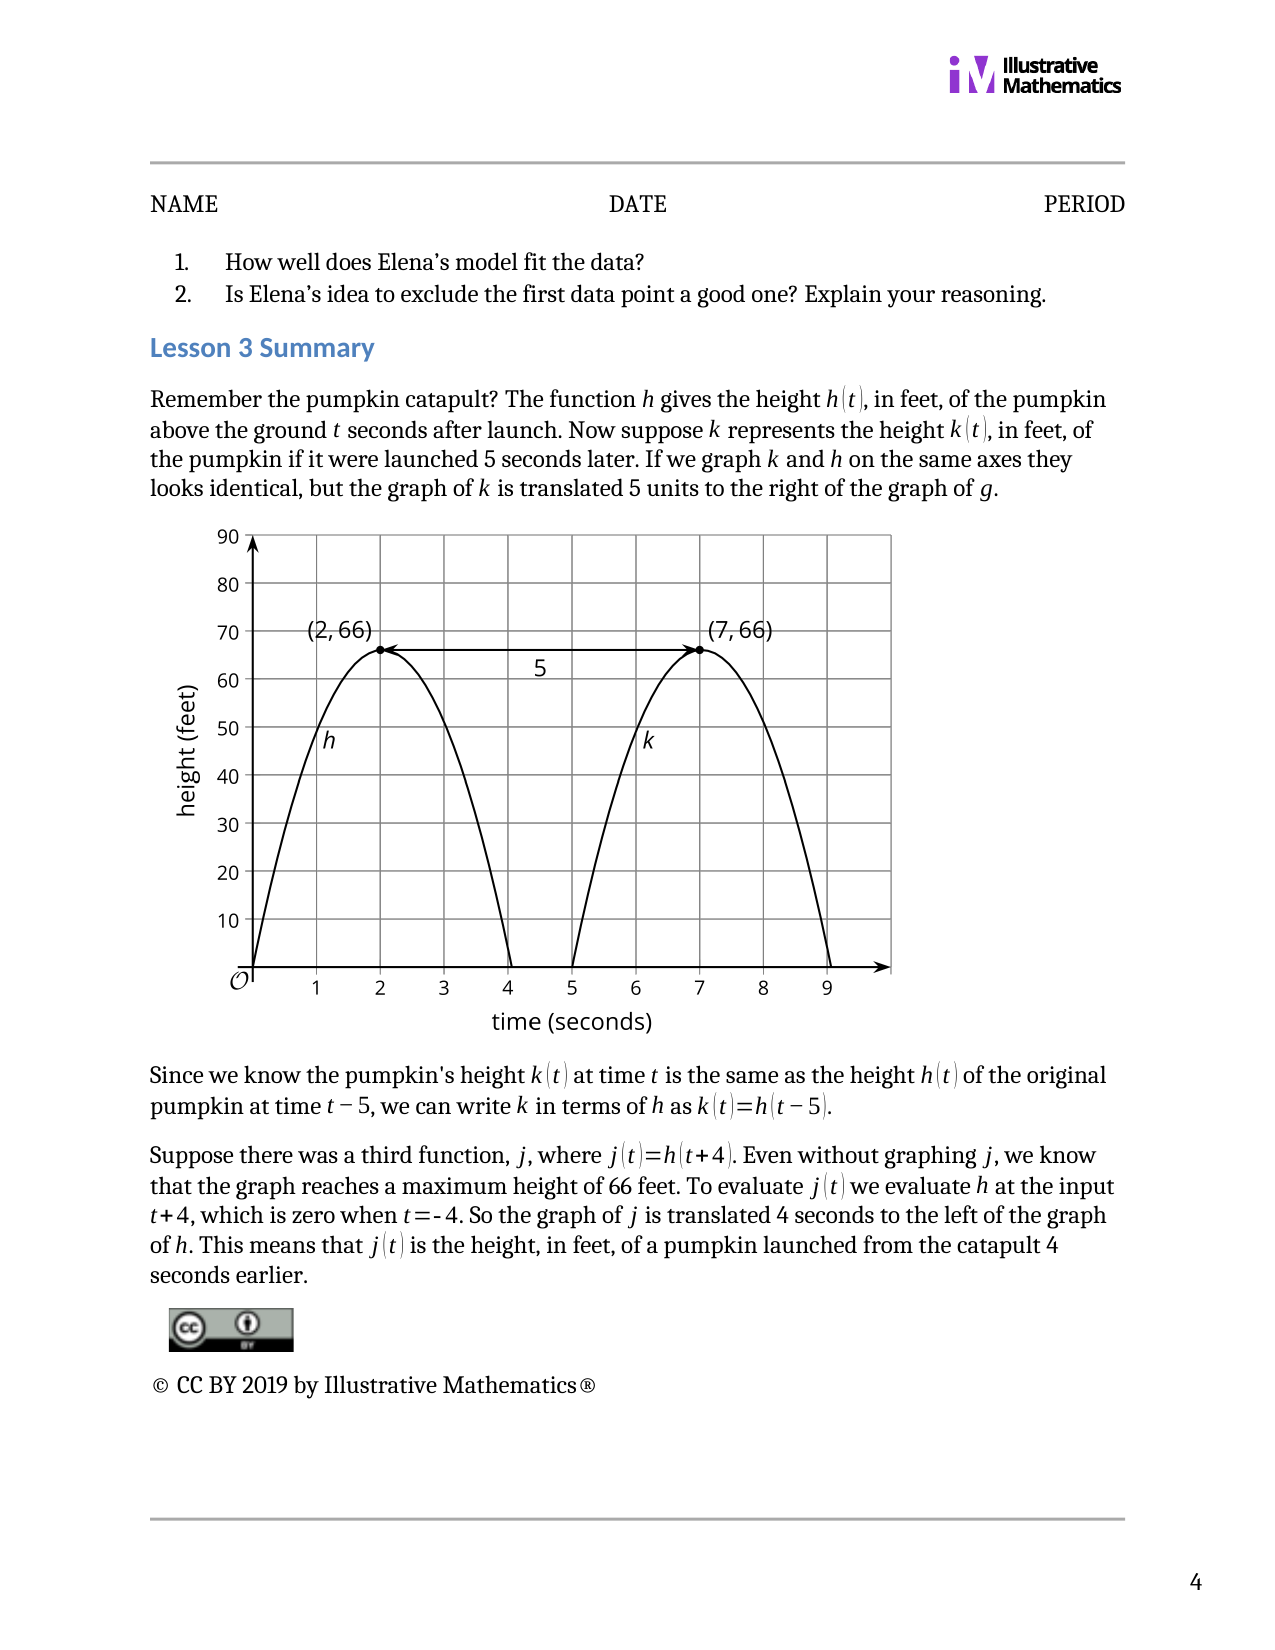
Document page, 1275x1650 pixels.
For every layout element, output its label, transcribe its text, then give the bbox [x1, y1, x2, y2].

list Is Elena’s idea to exclude the first data point a good one? Explain your reasoning. [175, 280, 1125, 309]
picture [168, 1308, 294, 1352]
text Suppose there was a third function, , where . Even without graphing , we know that the graph reaches a maximum height of 66 feet. To evaluate we evaluate at the input , which is zero when . So the graph of is translated 4 seconds to the left of the graph of . This means that is the height, in feet, of a pumpkin launched from the catapult 4 seconds earlier. [150, 1140, 1125, 1289]
subtitle Lesson 3 Summary [150, 329, 1125, 365]
picture [949, 55, 1121, 93]
list How well does Elena’s model fit the data? [175, 247, 1125, 276]
text © CC BY 2019 by Illustrative Mathematics® [150, 1371, 1125, 1399]
text Since we know the pumpkin's height at time is the same as the height of the original pumpkin at time , we can write in terms of as . [150, 1060, 1125, 1121]
picture [168, 521, 892, 1042]
text Remember the pumpkin catapult? The function gives the height , in feet, of the pumpkin above the ground seconds after launch. Now suppose represents the height , in feet, of the pumpkin if it were launched 5 seconds later. If we graph and on the same axes they looks identical, but the graph of is translated 5 units to the right of the graph of . [150, 384, 1125, 503]
